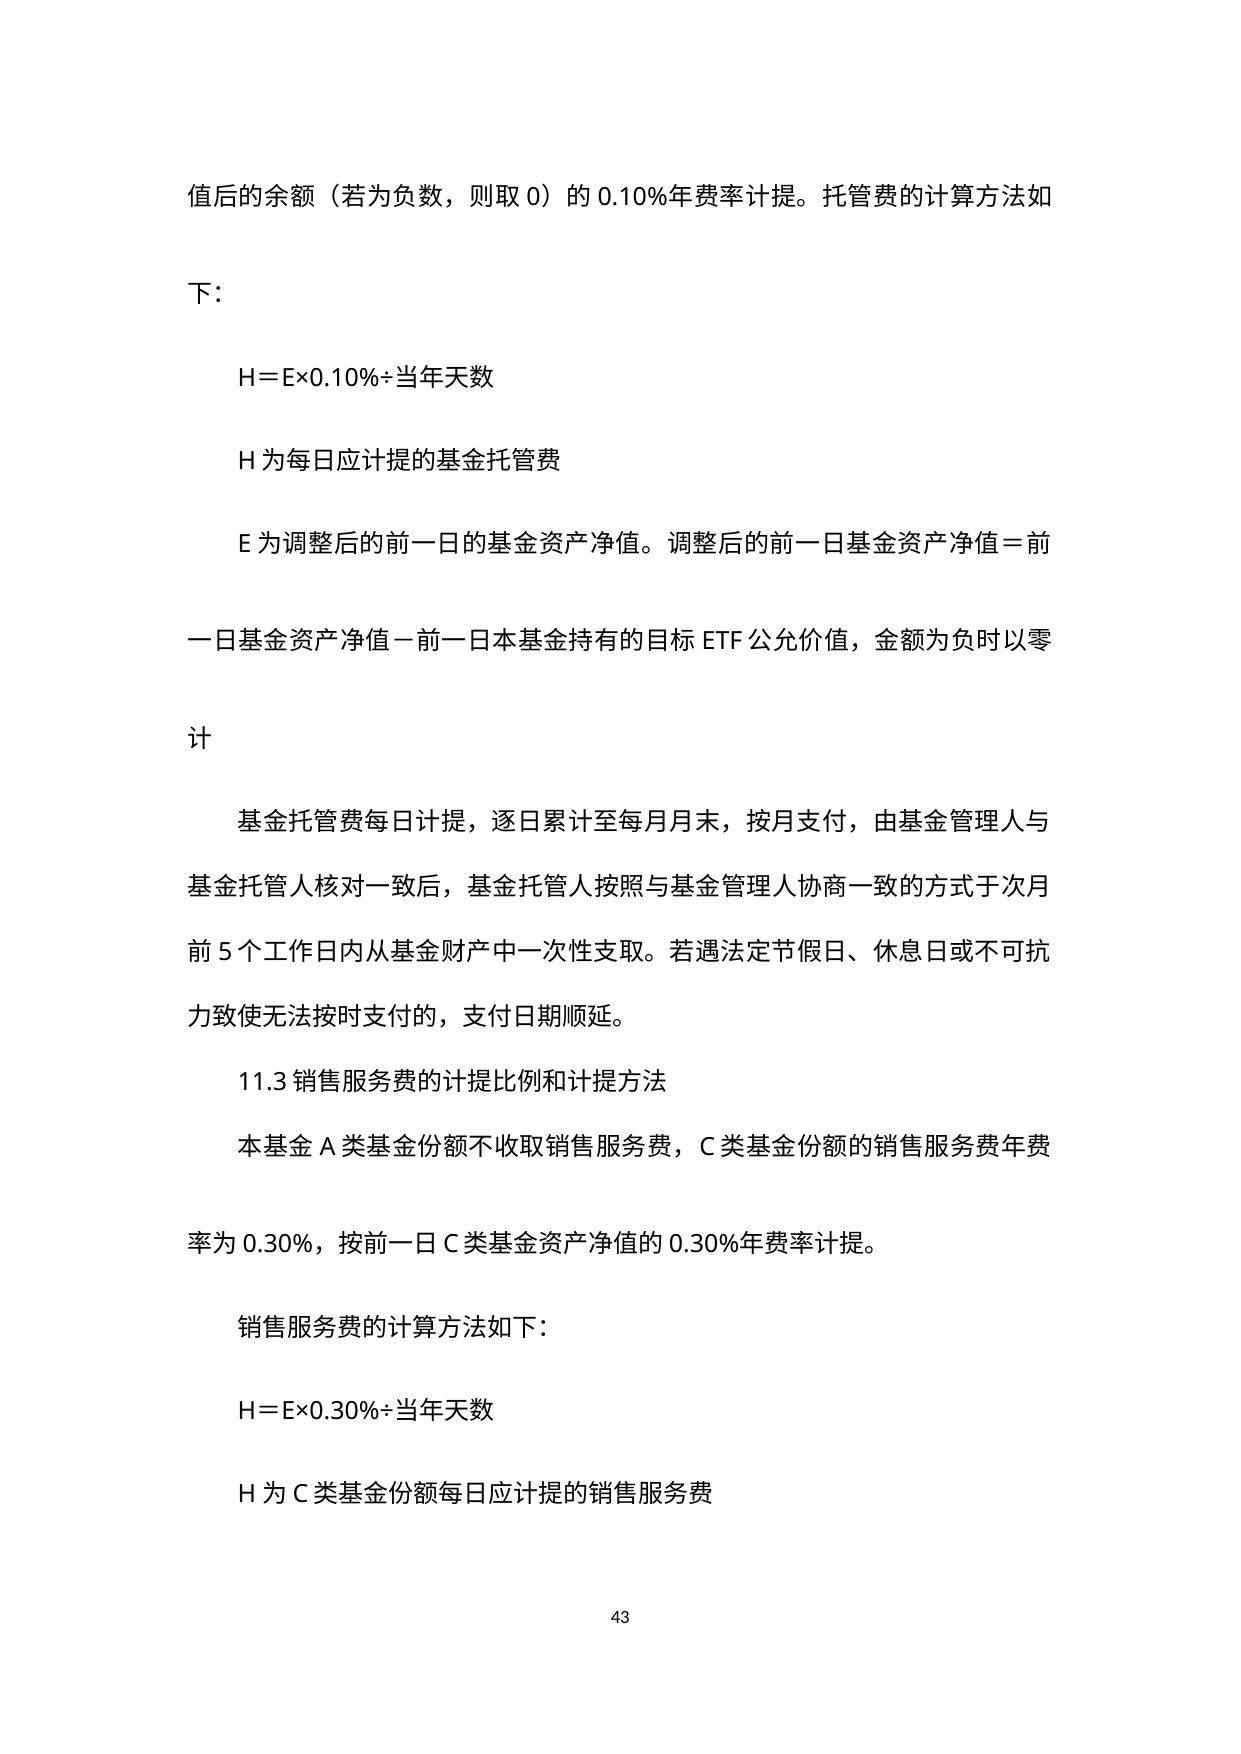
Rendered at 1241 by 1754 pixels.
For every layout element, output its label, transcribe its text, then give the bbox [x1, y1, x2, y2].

text H为每日应计提的基金托管费 [187, 426, 1053, 491]
text H＝E×0.10%÷当年天数 [187, 343, 1053, 408]
text 销售服务费的计算方法如下： [187, 1293, 1053, 1358]
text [187, 162, 1053, 324]
text H＝E×0.30%÷当年天数 [187, 1376, 1053, 1441]
text 11.3销售服务费的计提比例和计提方法 [187, 1047, 1053, 1112]
text 本基金A类基金份额不收取销售服务费，C类基金份额的销售服务费年费率为0.30%，按前一日C类基金资产净值的0.30%年费率计提。 [187, 1112, 1053, 1274]
text H 为C类基金份额每日应计提的销售服务费 [187, 1459, 1053, 1524]
text E为调整后的前一日的基金资产净值。调整后的前一日基金资产净值＝前一日基金资产净值－前一日本基金持有的目标ETF公允价值，金额为负时以零计 [187, 509, 1053, 769]
text 基金托管费每日计提，逐日累计至每月月末，按月支付，由基金管理人与基金托管人核对一致后，基金托管人按照与基金管理人协商一致的方式于次月前5个工作日内从基金财产中一次性支取。若遇法定节假日、休息日或不可抗力致使无法按时支付的，支付日期顺延。 [187, 787, 1053, 1047]
